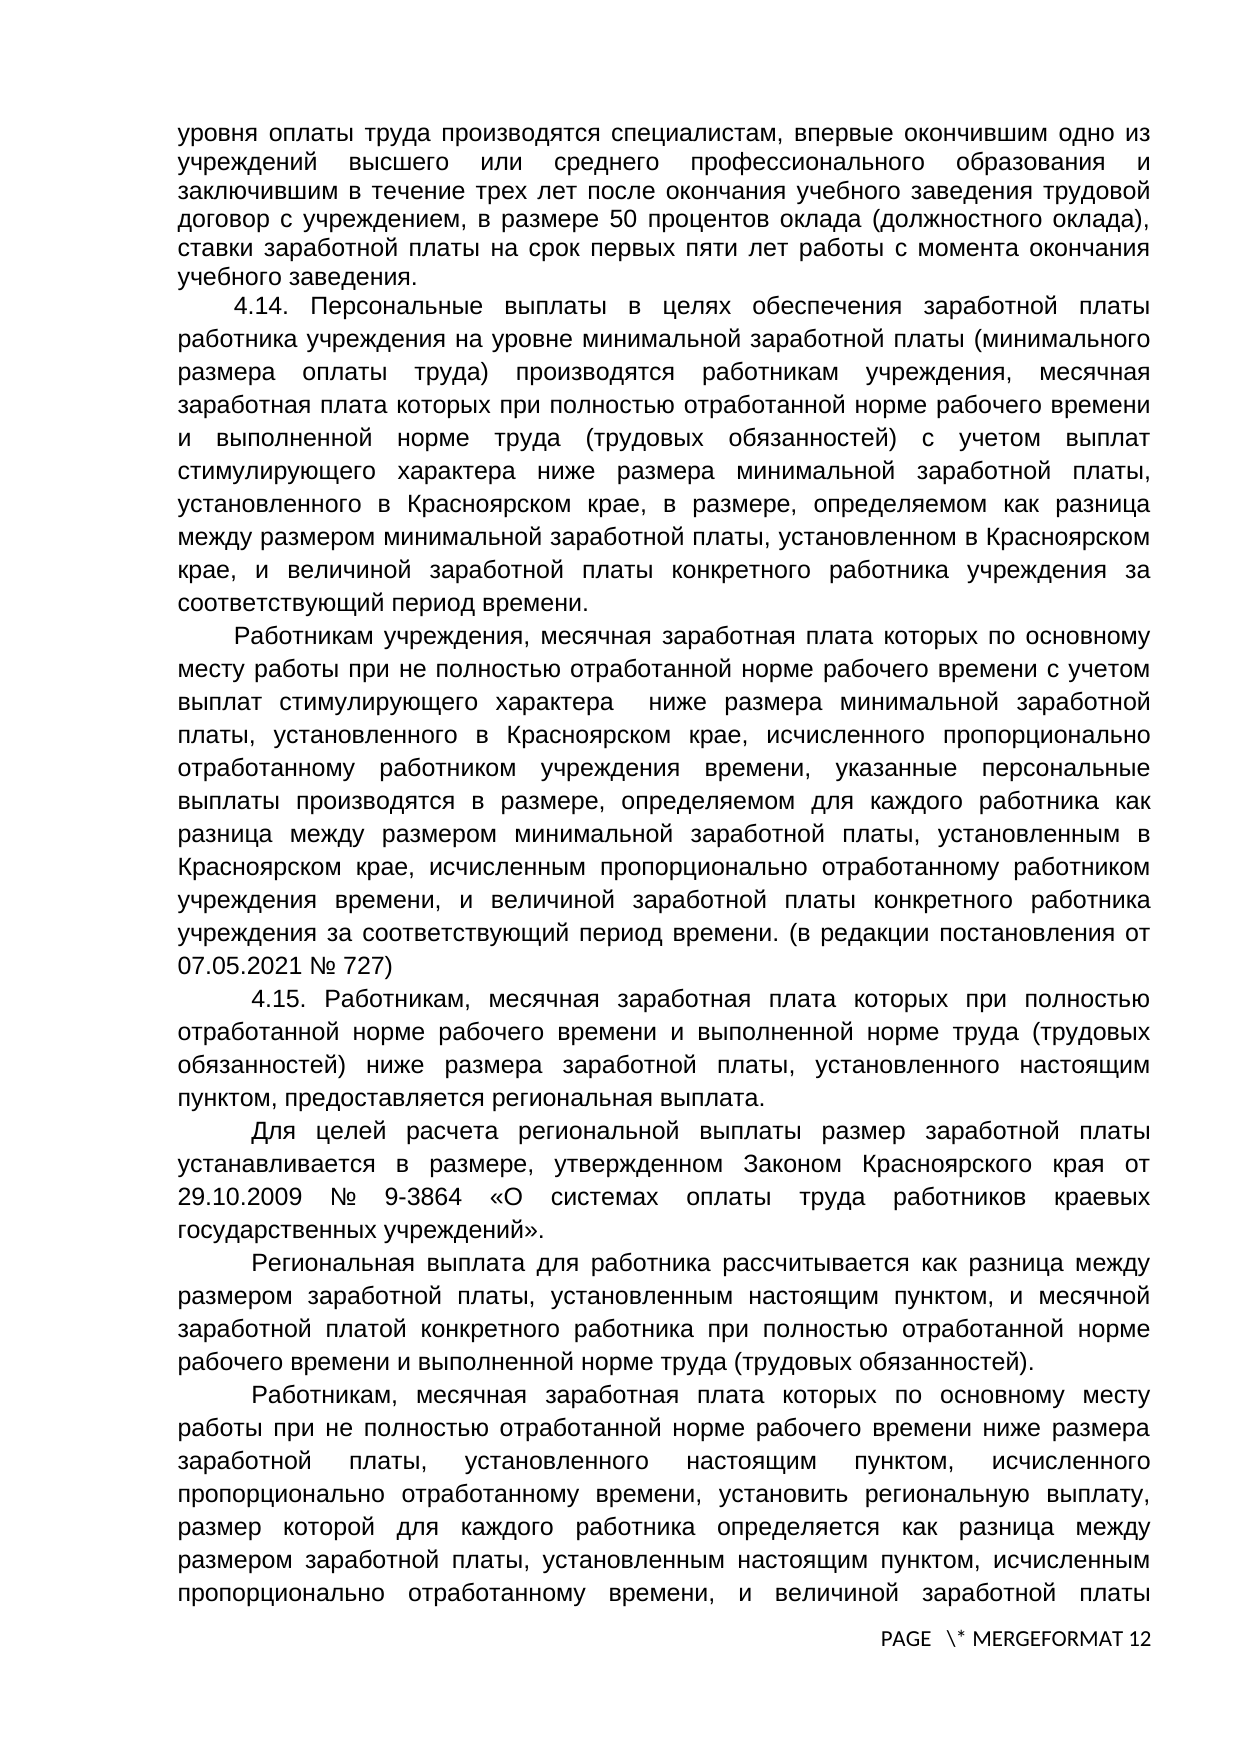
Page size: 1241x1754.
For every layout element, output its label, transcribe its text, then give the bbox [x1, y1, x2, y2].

text Работникам учреждения, месячная заработная плата которых по основному месту работы при не полностью отработанной норме рабочего времени с учетом выплат стимулирующего характера ниже размера минимальной заработной платы, установленного в Красноярском крае, исчисленного пропорционально отработанному работником учреждения времени, указанные персональные выплаты производятся в размере, определяемом для каждого работника как разница между размером минимальной заработной платы, установленным в Красноярском крае, исчисленным пропорционально отработанному работником учреждения времени, и величиной заработной платы конкретного работника учреждения за соответствующий период времени. (в редакции постановления от 07.05.2021 № 727) [177, 621, 1152, 980]
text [177, 1380, 1152, 1607]
text 4.14. Персональные выплаты в целях обеспечения заработной платы работника учреждения на уровне минимальной заработной платы (минимального размера оплаты труда) производятся работникам учреждения, месячная заработная плата которых при полностью отработанной норме рабочего времени и выполненной норме труда (трудовых обязанностей) с учетом выплат стимулирующего характера ниже размера минимальной заработной платы, установленного в Красноярском крае, в размере, определяемом как разница между размером минимальной заработной платы, установленном в Красноярском крае, и величиной заработной платы конкретного работника учреждения за соответствующий период времени. [177, 291, 1152, 617]
text Для целей расчета региональной выплаты размер заработной платы устанавливается в размере, утвержденном Законом Красноярского края от 29.10.2009 № 9-3864 «О системах оплаты труда работников краевых государственных учреждений». [177, 1116, 1152, 1244]
text 4.15. Работникам, месячная заработная плата которых при полностью отработанной норме рабочего времени и выполненной норме труда (трудовых обязанностей) ниже размера заработной платы, установленного настоящим пунктом, предоставляется региональная выплата. [177, 984, 1152, 1112]
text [177, 118, 1152, 291]
text Региональная выплата для работника рассчитывается как разница между размером заработной платы, установленным настоящим пунктом, и месячной заработной платой конкретного работника при полностью отработанной норме рабочего времени и выполненной норме труда (трудовых обязанностей). [177, 1248, 1152, 1376]
